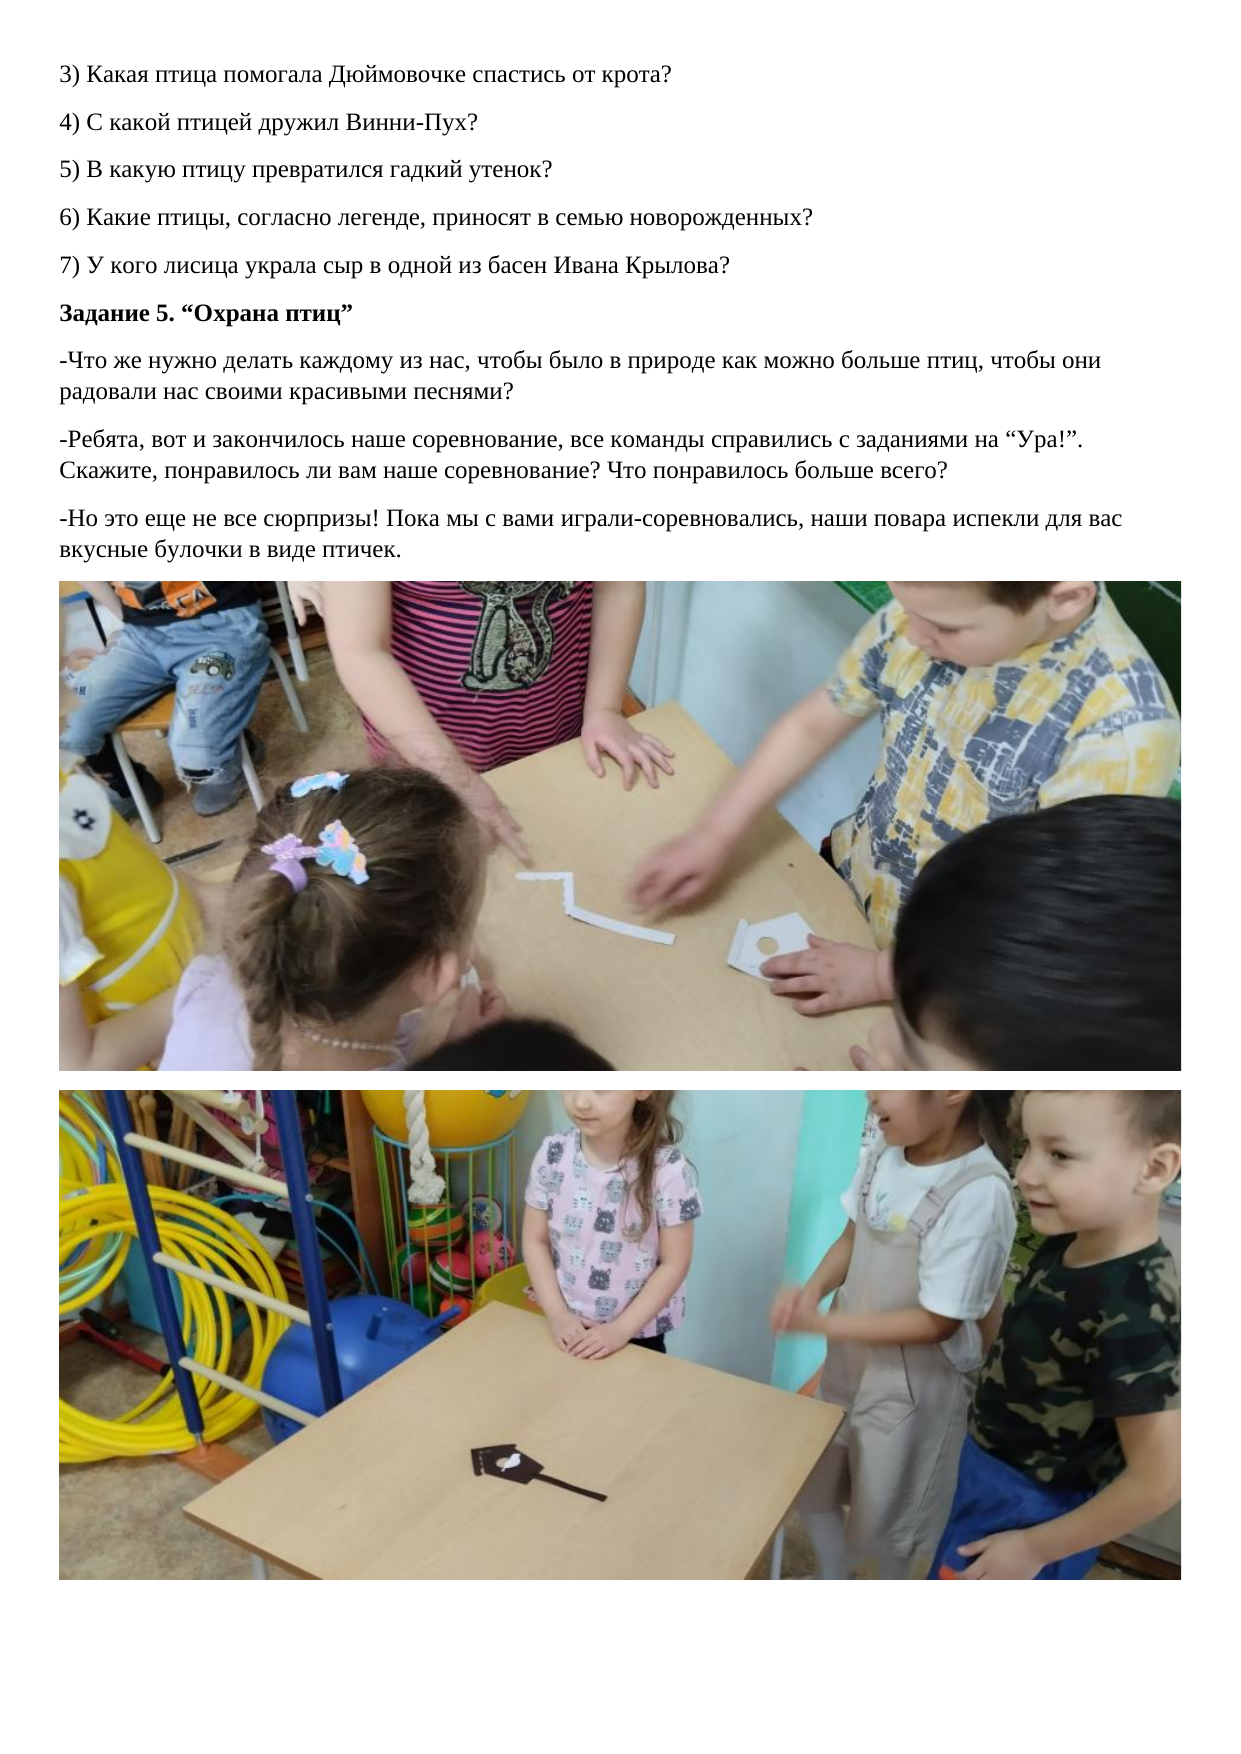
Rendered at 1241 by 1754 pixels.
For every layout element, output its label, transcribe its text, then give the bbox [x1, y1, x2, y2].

text 6) Какие птицы, согласно легенде, приносят в семью новорожденных? [59, 202, 1181, 231]
text Задание 5. “Охрана птиц” [59, 298, 1181, 326]
picture [59, 1090, 1182, 1580]
text -Что же нужно делать каждому из нас, чтобы было в природе как можно больше птиц, чтобы они радовали нас своими красивыми песнями? [59, 345, 1181, 405]
text -Ребята, вот и закончилось наше соревнование, все команды справились с заданиями на “Ура!”. Скажите, понравилось ли вам наше соревнование? Что понравилось больше всего? [59, 424, 1181, 484]
picture [59, 581, 1182, 1071]
text 7) У кого лисица украла сыр в одной из басен Ивана Крылова? [59, 250, 1181, 279]
text 5) В какую птицу превратился гадкий утенок? [59, 154, 1181, 183]
text 3) Какая птица помогала Дюймовочке спастись от крота? [59, 59, 1181, 88]
text 4) С какой птицей дружил Винни-Пух? [59, 107, 1181, 136]
text -Но это еще не все сюрпризы! Пока мы с вами играли-соревновались, наши повара испекли для вас вкусные булочки в виде птичек. [59, 503, 1181, 563]
